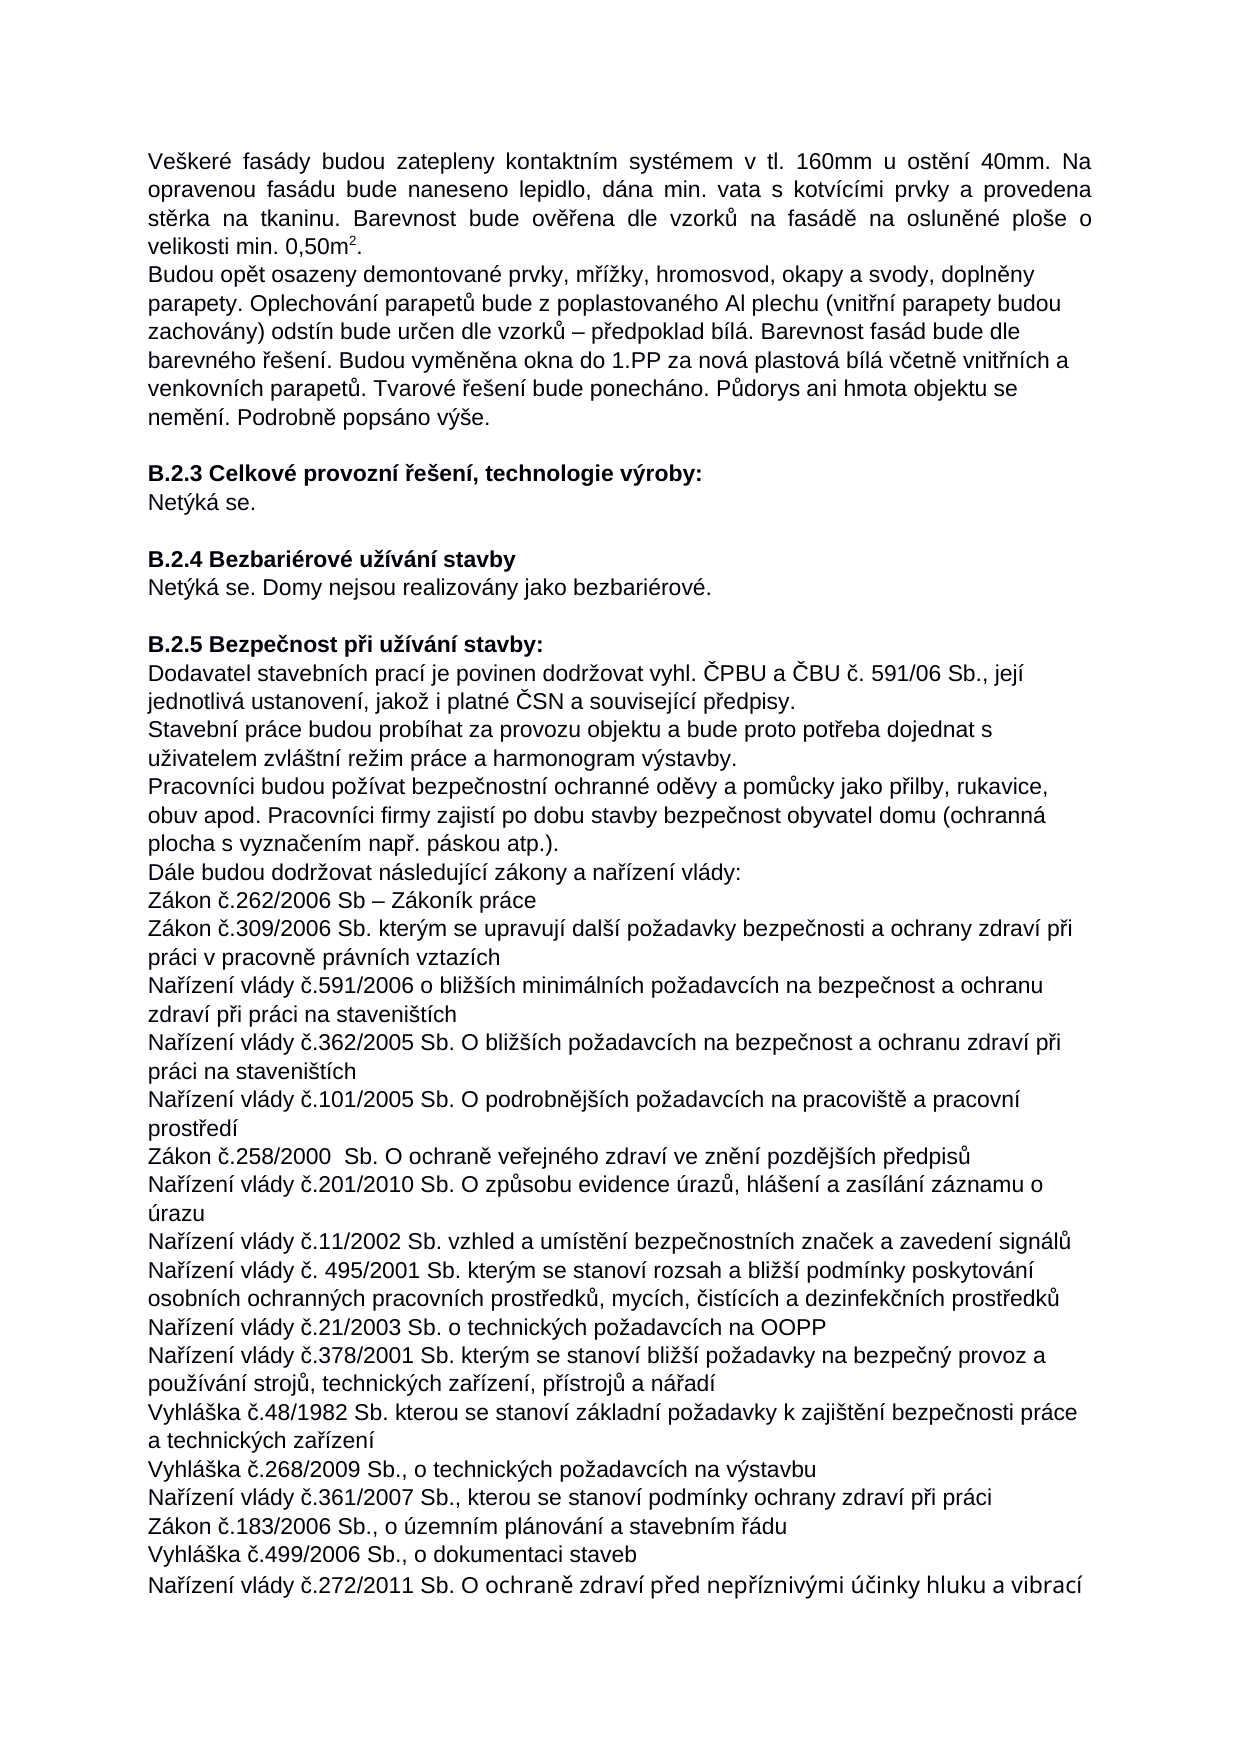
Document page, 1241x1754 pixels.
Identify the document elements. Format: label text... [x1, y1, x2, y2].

text Dodavatel stavebních prací je povinen dodržovat vyhl. ČPBU a ČBU č. 591/06 Sb., její jednotlivá ustanovení, jakož i platné ČSN a související předpisy. [148, 659, 1093, 714]
text Nařízení vlády č.378/2001 Sb. kterým se stanoví bližší požadavky na bezpečný provoz a používání strojů, technických zařízení, přístrojů a nářadí [148, 1342, 1093, 1397]
text B.2.4 Bezbariérové užívání stavby [148, 546, 1093, 572]
text B.2.5 Bezpečnost při užívání stavby: [148, 631, 1093, 657]
text Netýká se. Domy nejsou realizovány jako bezbariérové. [148, 574, 1093, 601]
text Vyhláška č.499/2006 Sb., o dokumentaci staveb [148, 1541, 1093, 1567]
text B.2.3 Celkové provozní řešení, technologie výroby: [148, 460, 1093, 487]
text Zákon č.262/2006 Sb – Zákoník práce [148, 887, 1093, 913]
text Zákon č.258/2000 Sb. O ochraně veřejného zdraví ve znění pozdějších předpisů [148, 1143, 1093, 1169]
text Nařízení vlády č.101/2005 Sb. O podrobnějších požadavcích na pracoviště a pracovní prostředí [148, 1086, 1093, 1141]
text Stavební práce budou probíhat za provozu objektu a bude proto potřeba dojednat s uživatelem zvláštní režim práce a harmonogram výstavby. [148, 716, 1093, 771]
text Nařízení vlády č.201/2010 Sb. O způsobu evidence úrazů, hlášení a zasílání záznamu o úrazu [148, 1171, 1093, 1226]
text Zákon č.183/2006 Sb., o územním plánování a stavebním řádu [148, 1513, 1093, 1539]
text Zákon č.309/2006 Sb. kterým se upravují další požadavky bezpečnosti a ochrany zdraví při práci v pracovně právních vztazích [148, 915, 1093, 970]
text Nařízení vlády č.591/2006 o bližších minimálních požadavcích na bezpečnost a ochranu zdraví při práci na staveništích [148, 972, 1093, 1027]
text Pracovníci budou požívat bezpečnostní ochranné oděvy a pomůcky jako přilby, rukavice, obuv apod. Pracovníci firmy zajistí po dobu stavby bezpečnost obyvatel domu (ochranná plocha s vyznačením např. páskou atp.). [148, 773, 1093, 856]
text Nařízení vlády č.362/2005 Sb. O bližších požadavcích na bezpečnost a ochranu zdraví při práci na staveništích [148, 1029, 1093, 1084]
text Vyhláška č.268/2009 Sb., o technických požadavcích na výstavbu [148, 1456, 1093, 1482]
text Nařízení vlády č.272/2011 Sb. O ochraně zdraví před nepříznivými účinky hluku a vibrací [148, 1569, 1093, 1601]
text Nařízení vlády č.11/2002 Sb. vzhled a umístění bezpečnostních značek a zavedení signálů [148, 1228, 1093, 1254]
text Nařízení vlády č.361/2007 Sb., kterou se stanoví podmínky ochrany zdraví při práci [148, 1484, 1093, 1511]
text Nařízení vlády č.21/2003 Sb. o technických požadavcích na OOPP [148, 1313, 1093, 1340]
text Budou opět osazeny demontované prvky, mřížky, hromosvod, okapy a svody, doplněny parapety. Oplechování parapetů bude z poplastovaného Al plechu (vnitřní parapety budou zachovány) odstín bude určen dle vzorků – předpoklad bílá. Barevnost fasád bude dle barevného řešení. Budou vyměněna okna do 1.PP za nová plastová bílá včetně vnitřních a venkovních parapetů. Tvarové řešení bude ponecháno. Půdorys ani hmota objektu se nemění. Podrobně popsáno výše. [148, 261, 1093, 430]
text Vyhláška č.48/1982 Sb. kterou se stanoví základní požadavky k zajištění bezpečnosti práce a technických zařízení [148, 1399, 1093, 1454]
text Nařízení vlády č. 495/2001 Sb. kterým se stanoví rozsah a bližší podmínky poskytování osobních ochranných pracovních prostředků, mycích, čistících a dezinfekčních prostředků [148, 1257, 1093, 1311]
text Dále budou dodržovat následující zákony a nařízení vlády: [148, 858, 1093, 885]
text Veškeré fasády budou zatepleny kontaktním systémem v tl. 160mm u ostění 40mm. Na opravenou fasádu bude naneseno lepidlo, dána min. vata s kotvícími prvky a provedena stěrka na tkaninu. Barevnost bude ověřena dle vzorků na fasádě na osluněné ploše o velikosti min. 0,50m2. [148, 148, 1093, 259]
text Netýká se. [148, 489, 1093, 515]
